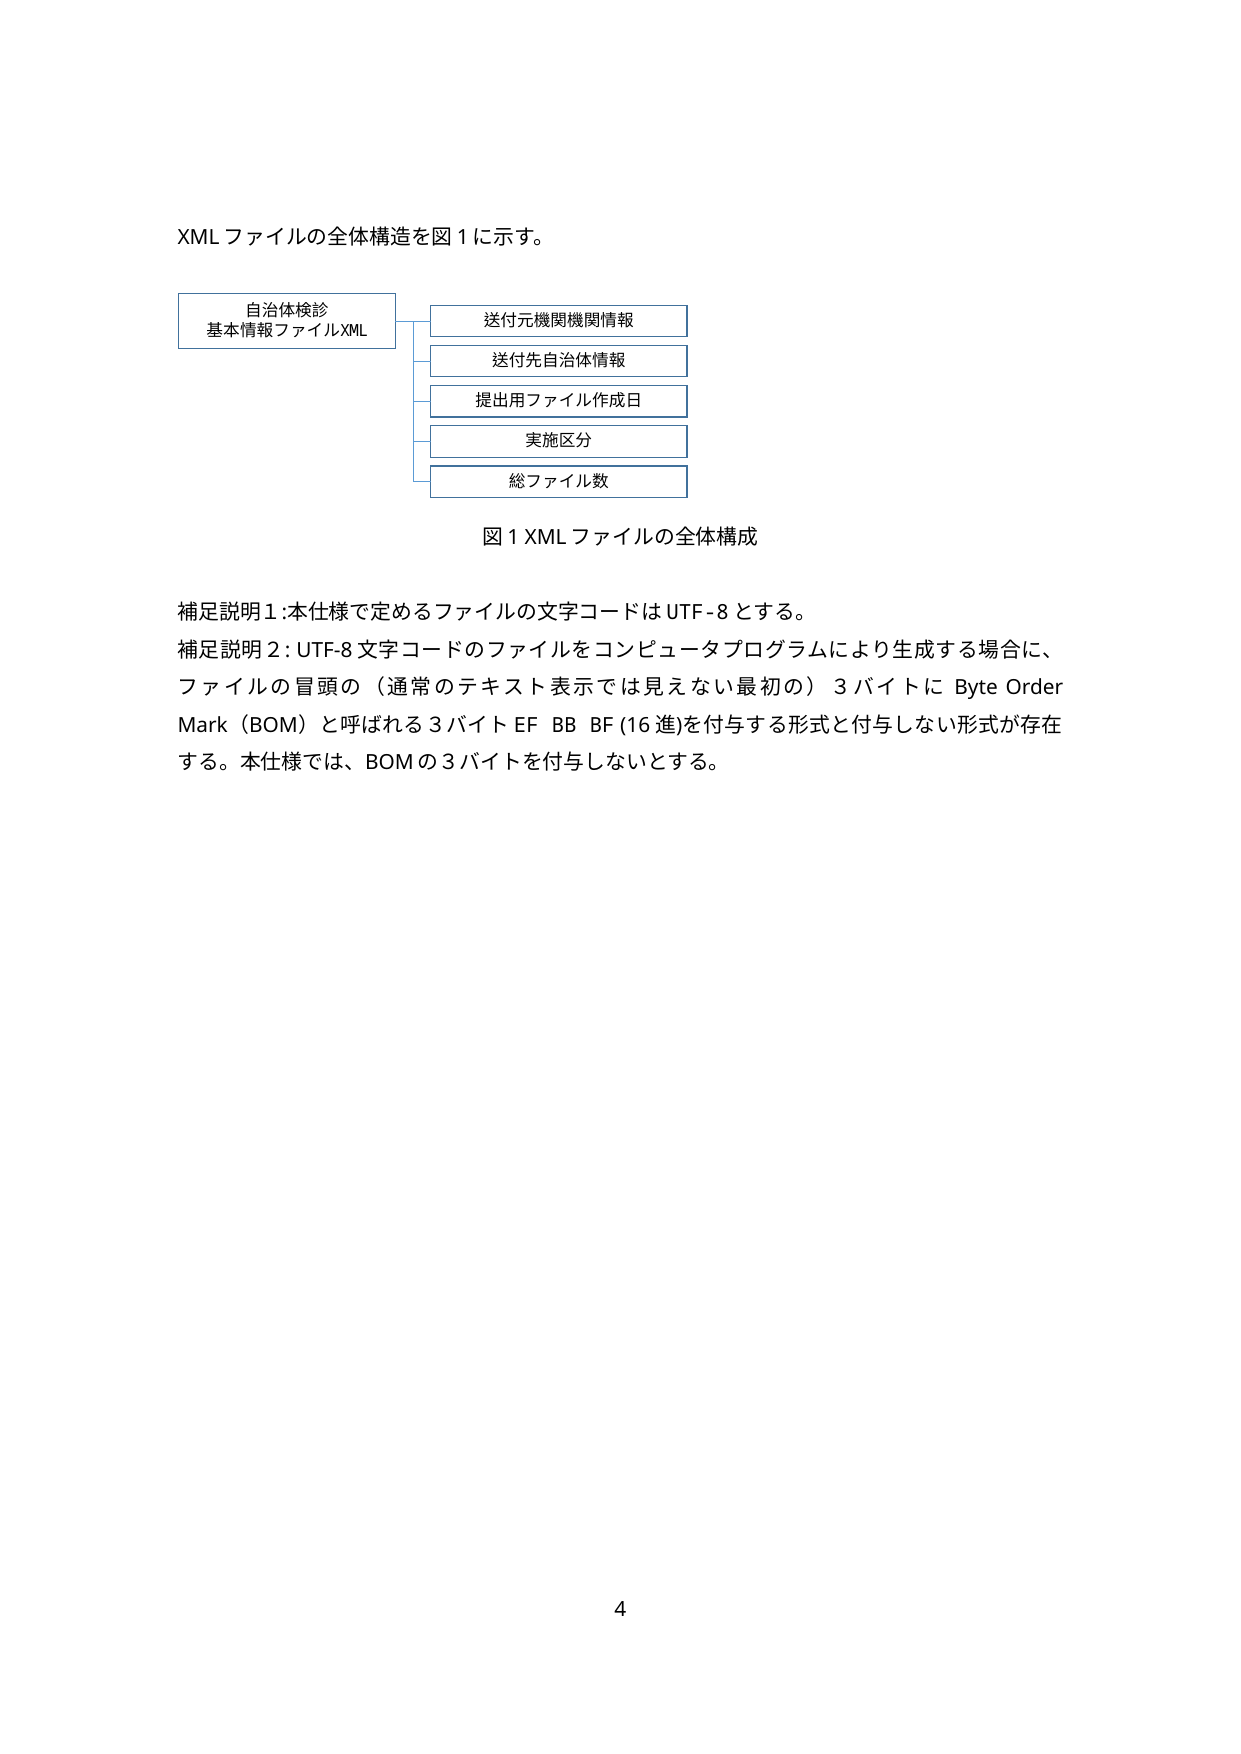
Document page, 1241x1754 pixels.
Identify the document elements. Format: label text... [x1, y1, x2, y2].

text 補足説明２: UTF-8文字コードのファイルをコンピュータプログラムにより生成する場合に、ファイルの冒頭の（通常のテキスト表示では見えない最初の）３バイトに Byte Order Mark（BOM）と呼ばれる３バイトEF BB BF (16進)を付与する形式と付与しない形式が存在する。本仕様では、BOMの３バイトを付与しないとする。 [177, 629, 1063, 779]
text XMLファイルの全体構造を図1に示す。 [177, 217, 1063, 254]
text 補足説明１:本仕様で定めるファイルの文字コードはUTF-8とする。 [177, 592, 1063, 629]
text 図1 XMLファイルの全体構成 [177, 517, 1063, 554]
